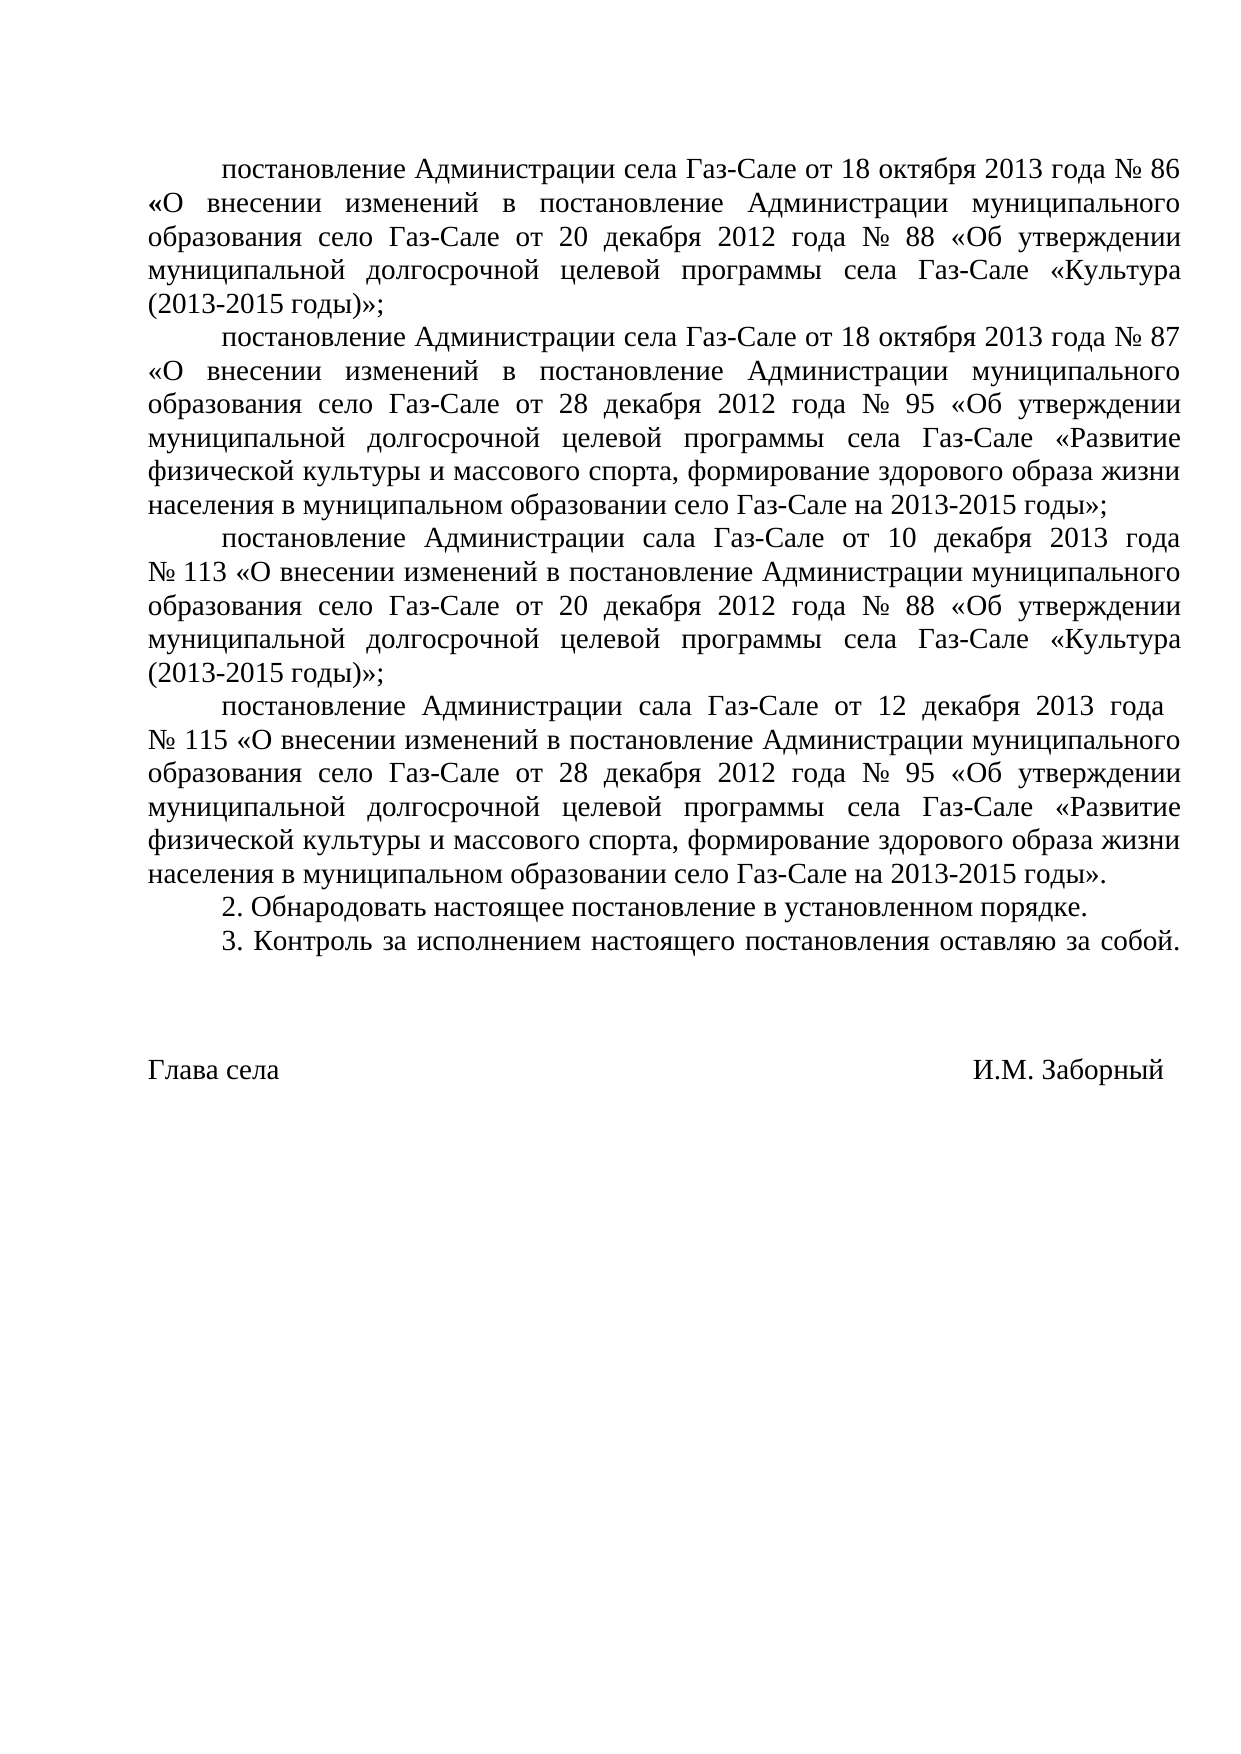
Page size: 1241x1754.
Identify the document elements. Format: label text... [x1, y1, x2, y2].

title постановление Администрации сала Газ-Сале от 12 декабря 2013 года № 115 «О внесении изменений в постановление Администрации муниципального образования село Газ-Сале от 28 декабря 2012 года № 95 «Об утверждении муниципальной долгосрочной целевой программы села Газ-Сале «Развитие физической культуры и массового спорта, формирование здорового образа жизни населения в муниципальном образовании село Газ-Сале на 2013-2015 годы». [148, 688, 1181, 889]
title постановление Администрации сала Газ-Сале от 10 декабря 2013 года № 113 «О внесении изменений в постановление Администрации муниципального образования село Газ-Сале от 20 декабря 2012 года № 88 «Об утверждении муниципальной долгосрочной целевой программы села Газ-Сале «Культура (2013-2015 годы)»; [148, 521, 1181, 688]
text 2. Обнародовать настоящее постановление в установленном порядке. [148, 889, 1181, 923]
text постановление Администрации села Газ-Сале от 18 октября 2013 года № 87 «О внесении изменений в постановление Администрации муниципального образования село Газ-Сале от 28 декабря 2012 года № 95 «Об утверждении муниципальной долгосрочной целевой программы села Газ-Сале «Развитие физической культуры и массового спорта, формирование здорового образа жизни населения в муниципальном образовании село Газ-Сале на 2013-2015 годы»; [148, 319, 1181, 521]
text постановление Администрации села Газ-Сале от 18 октября 2013 года № 86 «О внесении изменений в постановление Администрации муниципального образования село Газ-Сале от 20 декабря 2012 года № 88 «Об утверждении муниципальной долгосрочной целевой программы села Газ-Сале «Культура (2013-2015 годы)»; [148, 152, 1181, 319]
text 3. Контроль за исполнением настоящего постановления оставляю за собой. [148, 923, 1181, 985]
text Глава села И.М. Заборный [148, 1052, 1181, 1085]
